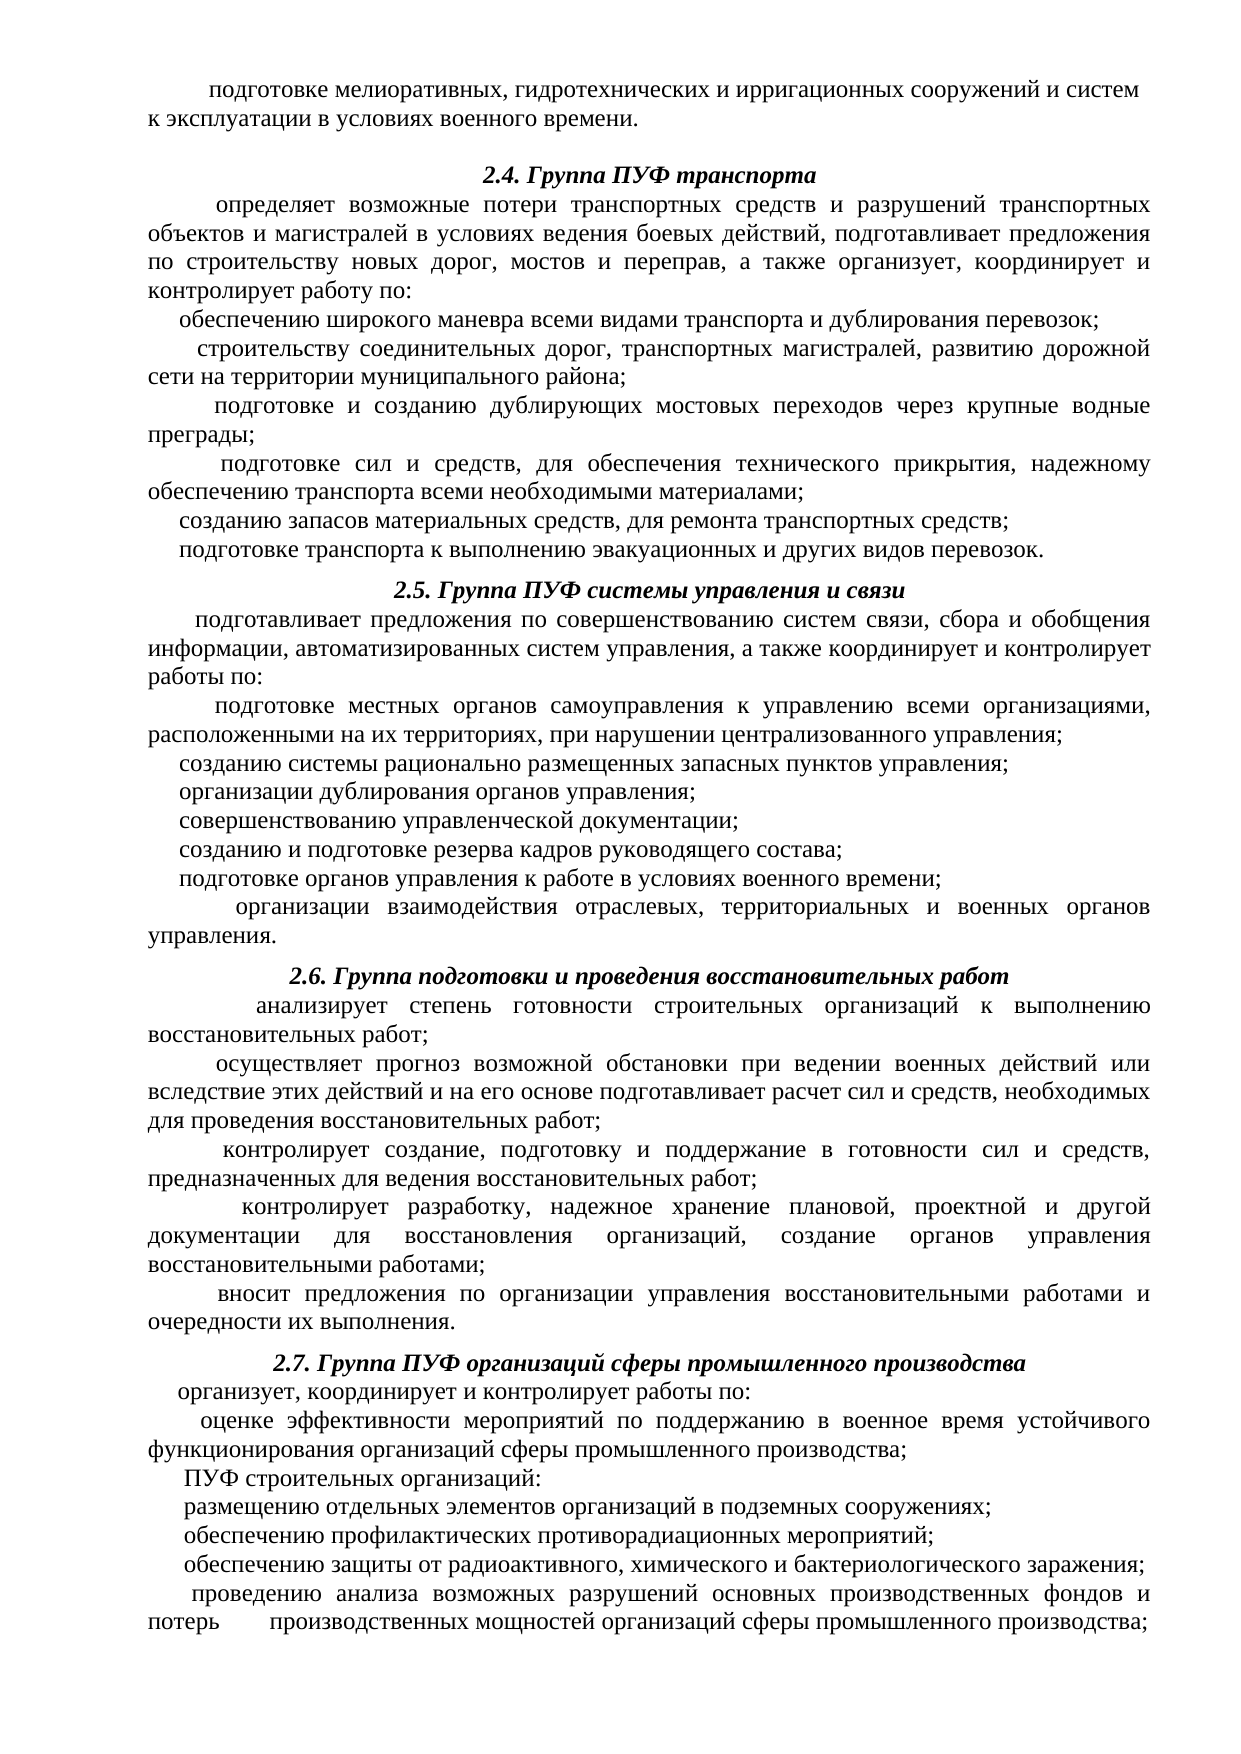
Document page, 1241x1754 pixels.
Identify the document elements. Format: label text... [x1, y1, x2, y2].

text подготовке органов управления к работе в условиях военного времени; [148, 863, 1152, 891]
text вносит предложения по организации управления восстановительными работами и очередности их выполнения. [148, 1278, 1152, 1335]
text организации взаимодействия отраслевых, территориальных и военных органов управления. [148, 891, 1152, 949]
text обеспечению защиты от радиоактивного, химического и бактериологического заражения; [148, 1549, 1152, 1578]
text 2.5. Группа ПУФ системы управления и связи [148, 575, 1152, 604]
text 2.4. Группа ПУФ транспорта [148, 160, 1152, 189]
text 2.6. Группа подготовки и проведения восстановительных работ [148, 961, 1152, 990]
text оценке эффективности мероприятий по поддержанию в военное время устойчивого функционирования организаций сферы промышленного производства; [148, 1405, 1152, 1463]
text проведению анализа возможных разрушений основных производственных фондов и потерь производственных мощностей организаций сферы промышленного производства; [148, 1578, 1152, 1635]
text организации дублирования органов управления; [148, 776, 1152, 805]
text подготовке и созданию дублирующих мостовых переходов через крупные водные преграды; [148, 390, 1152, 448]
text организует, координирует и контролирует работы по: [148, 1376, 1152, 1405]
text подготавливает предложения по совершенствованию систем связи, сбора и обобщения информации, автоматизированных систем управления, а также координирует и контролирует работы по: [148, 604, 1152, 690]
text созданию системы рационально размещенных запасных пунктов управления; [148, 748, 1152, 776]
text размещению отдельных элементов организаций в подземных сооружениях; [148, 1491, 1152, 1520]
text осуществляет прогноз возможной обстановки при ведении военных действий или вследствие этих действий и на его основе подготавливает расчет сил и средств, необходимых для проведения восстановительных работ; [148, 1048, 1152, 1134]
text ПУФ строительных организаций: [148, 1463, 1152, 1491]
text обеспечению широкого маневра всеми видами транспорта и дублирования перевозок; [148, 304, 1152, 333]
text подготовке транспорта к выполнению эвакуационных и других видов перевозок. [148, 534, 1152, 563]
text строительству соединительных дорог, транспортных магистралей, развитию дорожной сети на территории муниципального района; [148, 333, 1152, 390]
text контролирует разработку, надежное хранение плановой, проектной и другой документации для восстановления организаций, создание органов управления восстановительными работами; [148, 1191, 1152, 1278]
text подготовке местных органов самоуправления к управлению всеми организациями, расположенными на их территориях, при нарушении централизованного управления; [148, 690, 1152, 748]
text анализирует степень готовности строительных организаций к выполнению восстановительных работ; [148, 990, 1152, 1048]
text 2.7. Группа ПУФ организаций сферы промышленного производства [148, 1348, 1152, 1376]
text созданию и подготовке резерва кадров руководящего состава; [148, 834, 1152, 863]
text подготовке мелиоративных, гидротехнических и ирригационных сооружений и систем к эксплуатации в условиях военного времени. [148, 74, 1152, 131]
text созданию запасов материальных средств, для ремонта транспортных средств; [148, 505, 1152, 534]
text обеспечению профилактических противорадиационных мероприятий; [148, 1520, 1152, 1549]
text подготовке сил и средств, для обеспечения технического прикрытия, надежному обеспечению транспорта всеми необходимыми материалами; [148, 448, 1152, 505]
text определяет возможные потери транспортных средств и разрушений транспортных объектов и магистралей в условиях ведения боевых действий, подготавливает предложения по строительству новых дорог, мостов и переправ, а также организует, координирует и контролирует работу по: [148, 189, 1152, 304]
text совершенствованию управленческой документации; [148, 805, 1152, 834]
text контролирует создание, подготовку и поддержание в готовности сил и средств, предназначенных для ведения восстановительных работ; [148, 1134, 1152, 1191]
